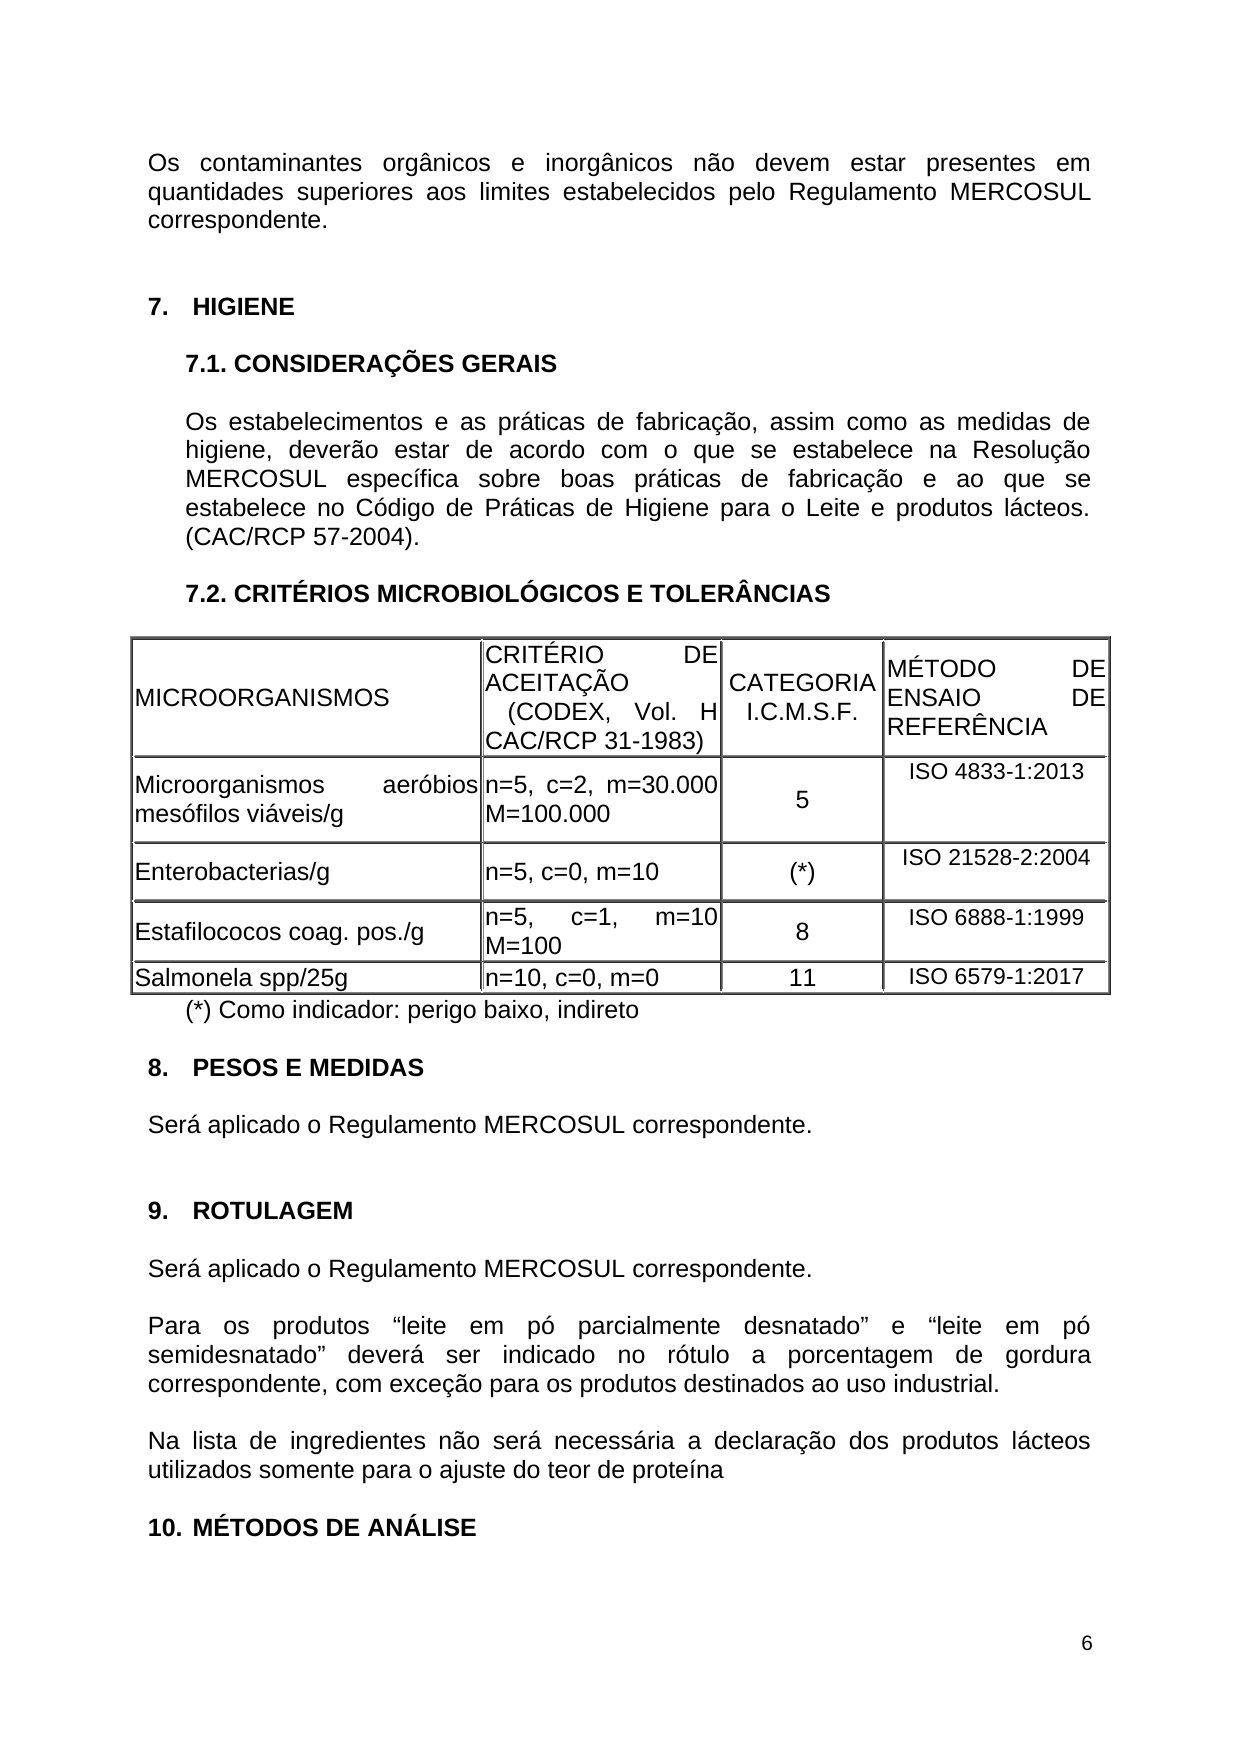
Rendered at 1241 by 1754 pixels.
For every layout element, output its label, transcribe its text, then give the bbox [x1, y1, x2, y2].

text Será aplicado o Regulamento MERCOSUL correspondente. [148, 1110, 1092, 1139]
text Na lista de ingredientes não será necessária a declaração dos produtos lácteos utilizados somente para o ajuste do teor de proteína [148, 1426, 1092, 1484]
list PESOS E MEDIDAS [148, 1052, 1092, 1081]
table_cell Salmonela spp/25g [132, 960, 482, 992]
text Para os produtos “leite em pó parcialmente desnatado” e “leite em pó semidesnatado” deverá ser indicado no rótulo a porcentagem de gordura correspondente, com exceção para os produtos destinados ao uso industrial. [148, 1311, 1092, 1397]
table_header MÉTODO DE ENSAIO DE REFERÊNCIA [884, 640, 1108, 755]
table_cell ISO 6888-1:1999 [885, 899, 1108, 960]
list ROTULAGEM [148, 1196, 1092, 1225]
table_cell Microorganismos aeróbios mesófilos viáveis/g [132, 755, 480, 841]
list HIGIENE [148, 291, 1092, 320]
table_cell (*) [723, 844, 882, 899]
text 7.1. CONSIDERAÇÕES GERAIS [185, 349, 1092, 378]
table_cell 5 [723, 758, 882, 841]
table_cell n=5, c=1, m=10 M=100 [484, 903, 720, 960]
table_header CRITÉRIO DE ACEITAÇÃO (CODEX, Vol. H CAC/RCP 31-1983) [482, 640, 721, 755]
text Os contaminantes orgânicos e inorgânicos não devem estar presentes em quantidades superiores aos limites estabelecidos pelo Regulamento MERCOSUL correspondente. [148, 148, 1092, 234]
table_cell Estafilococos coag. pos./g [132, 899, 480, 960]
table_cell 11 [721, 963, 883, 992]
table_cell n=10, c=0, m=0 [482, 963, 721, 992]
table_cell n=5, c=0, m=10 [484, 844, 720, 899]
table_header MICROORGANISMOS [133, 639, 482, 755]
text Os estabelecimentos e as práticas de fabricação, assim como as medidas de higiene, deverão estar de acordo com o que se estabelece na Resolução MERCOSUL específica sobre boas práticas de fabricação e ao que se estabelece no Código de Práticas de Higiene para o Leite e produtos lácteos. (CAC/RCP 57-2004). [185, 406, 1092, 550]
table_cell ISO 4833-1:2013 [885, 755, 1108, 841]
table_cell 8 [723, 903, 882, 960]
text Será aplicado o Regulamento MERCOSUL correspondente. [148, 1254, 1092, 1282]
table_cell n=5, c=2, m=30.000 M=100.000 [484, 758, 720, 841]
table_cell ISO 6579-1:2017 [884, 960, 1108, 992]
table_cell Enterobacterias/g [132, 841, 480, 899]
table_cell ISO 21528-2:2004 [885, 841, 1108, 899]
text 7.2. CRITÉRIOS MICROBIOLÓGICOS E TOLERÂNCIAS [185, 579, 1092, 608]
list MÉTODOS DE ANÁLISE [148, 1512, 1092, 1541]
table_header CATEGORIA I.C.M.S.F. [721, 639, 883, 755]
text (*) Como indicador: perigo baixo, indireto [185, 995, 1092, 1024]
